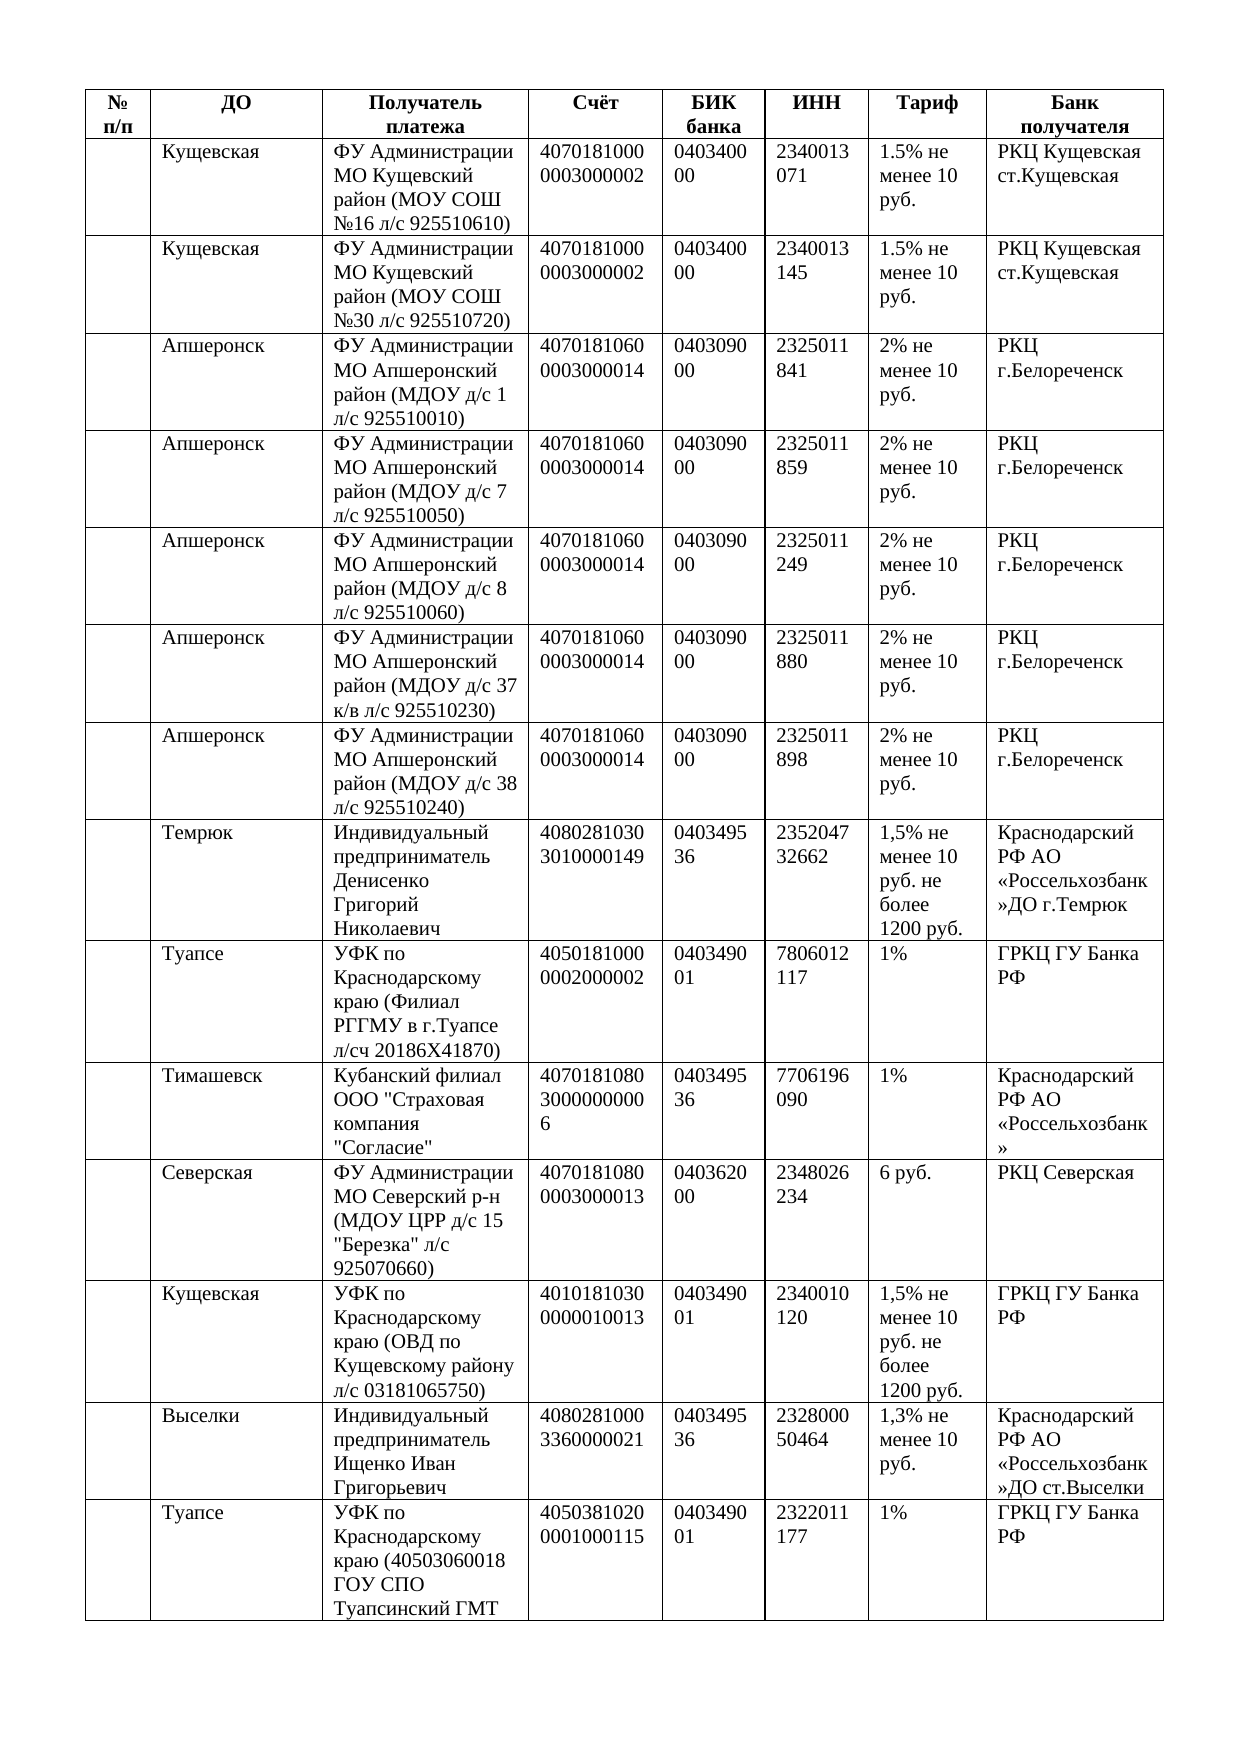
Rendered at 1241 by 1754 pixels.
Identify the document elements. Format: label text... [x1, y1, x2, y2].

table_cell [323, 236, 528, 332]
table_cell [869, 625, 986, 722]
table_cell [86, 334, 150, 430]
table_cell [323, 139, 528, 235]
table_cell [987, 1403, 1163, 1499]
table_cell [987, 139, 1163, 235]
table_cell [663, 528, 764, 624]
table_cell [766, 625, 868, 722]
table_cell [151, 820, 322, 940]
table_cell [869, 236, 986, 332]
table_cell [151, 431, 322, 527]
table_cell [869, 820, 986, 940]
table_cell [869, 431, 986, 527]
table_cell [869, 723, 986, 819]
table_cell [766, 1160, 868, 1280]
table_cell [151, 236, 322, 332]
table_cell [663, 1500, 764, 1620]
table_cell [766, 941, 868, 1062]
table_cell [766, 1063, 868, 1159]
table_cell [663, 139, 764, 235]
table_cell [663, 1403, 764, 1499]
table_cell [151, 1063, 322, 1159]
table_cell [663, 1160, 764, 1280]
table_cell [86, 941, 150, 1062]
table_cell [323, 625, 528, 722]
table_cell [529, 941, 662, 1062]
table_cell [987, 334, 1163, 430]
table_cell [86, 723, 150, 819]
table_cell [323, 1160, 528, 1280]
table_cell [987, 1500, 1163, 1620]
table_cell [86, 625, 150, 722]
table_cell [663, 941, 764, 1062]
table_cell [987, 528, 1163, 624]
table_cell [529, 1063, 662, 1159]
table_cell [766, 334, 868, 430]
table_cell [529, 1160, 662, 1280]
table_header Получатель платежа [323, 90, 528, 138]
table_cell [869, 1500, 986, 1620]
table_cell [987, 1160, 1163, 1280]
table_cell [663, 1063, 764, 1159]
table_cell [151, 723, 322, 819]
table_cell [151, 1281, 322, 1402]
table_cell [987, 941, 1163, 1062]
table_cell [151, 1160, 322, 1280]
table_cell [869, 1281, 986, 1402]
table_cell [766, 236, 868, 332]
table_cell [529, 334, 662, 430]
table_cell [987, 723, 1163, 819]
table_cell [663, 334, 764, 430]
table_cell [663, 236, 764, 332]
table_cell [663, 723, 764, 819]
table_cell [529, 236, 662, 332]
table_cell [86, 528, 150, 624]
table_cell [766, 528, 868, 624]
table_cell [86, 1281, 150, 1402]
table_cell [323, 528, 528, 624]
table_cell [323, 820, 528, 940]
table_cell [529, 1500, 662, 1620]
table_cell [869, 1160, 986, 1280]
table_header № п/п [86, 90, 150, 138]
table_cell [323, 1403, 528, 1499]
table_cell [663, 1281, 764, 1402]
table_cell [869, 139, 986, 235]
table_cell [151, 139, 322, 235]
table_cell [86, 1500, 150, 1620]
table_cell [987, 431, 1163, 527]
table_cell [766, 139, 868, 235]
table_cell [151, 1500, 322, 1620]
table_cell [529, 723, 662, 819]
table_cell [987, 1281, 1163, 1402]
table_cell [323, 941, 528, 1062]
table_header ДО [151, 90, 322, 138]
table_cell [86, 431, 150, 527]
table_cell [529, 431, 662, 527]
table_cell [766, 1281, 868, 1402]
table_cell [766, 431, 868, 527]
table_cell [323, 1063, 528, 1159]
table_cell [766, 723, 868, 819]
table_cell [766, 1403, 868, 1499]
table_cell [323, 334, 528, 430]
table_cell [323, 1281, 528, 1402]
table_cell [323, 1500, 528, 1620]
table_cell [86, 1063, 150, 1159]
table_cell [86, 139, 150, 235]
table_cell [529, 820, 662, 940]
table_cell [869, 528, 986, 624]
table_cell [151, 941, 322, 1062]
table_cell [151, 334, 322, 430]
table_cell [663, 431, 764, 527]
table_header БИК банка [663, 90, 764, 138]
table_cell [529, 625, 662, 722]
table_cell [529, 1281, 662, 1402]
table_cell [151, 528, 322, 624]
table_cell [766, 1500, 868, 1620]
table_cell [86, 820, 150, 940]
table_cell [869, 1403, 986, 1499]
table_header Банк получателя [987, 90, 1163, 138]
table_header Тариф [869, 90, 986, 138]
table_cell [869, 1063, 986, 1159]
table_header Счёт [529, 90, 662, 138]
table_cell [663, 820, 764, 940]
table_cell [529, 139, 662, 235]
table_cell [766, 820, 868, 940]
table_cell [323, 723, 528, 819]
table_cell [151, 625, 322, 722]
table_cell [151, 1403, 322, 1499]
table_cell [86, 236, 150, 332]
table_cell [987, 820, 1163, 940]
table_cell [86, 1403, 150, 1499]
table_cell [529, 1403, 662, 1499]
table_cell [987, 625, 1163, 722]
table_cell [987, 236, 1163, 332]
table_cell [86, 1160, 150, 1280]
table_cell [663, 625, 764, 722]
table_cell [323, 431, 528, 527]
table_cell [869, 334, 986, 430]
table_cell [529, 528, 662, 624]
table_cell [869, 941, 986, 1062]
table_header ИНН [766, 90, 868, 138]
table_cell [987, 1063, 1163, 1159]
